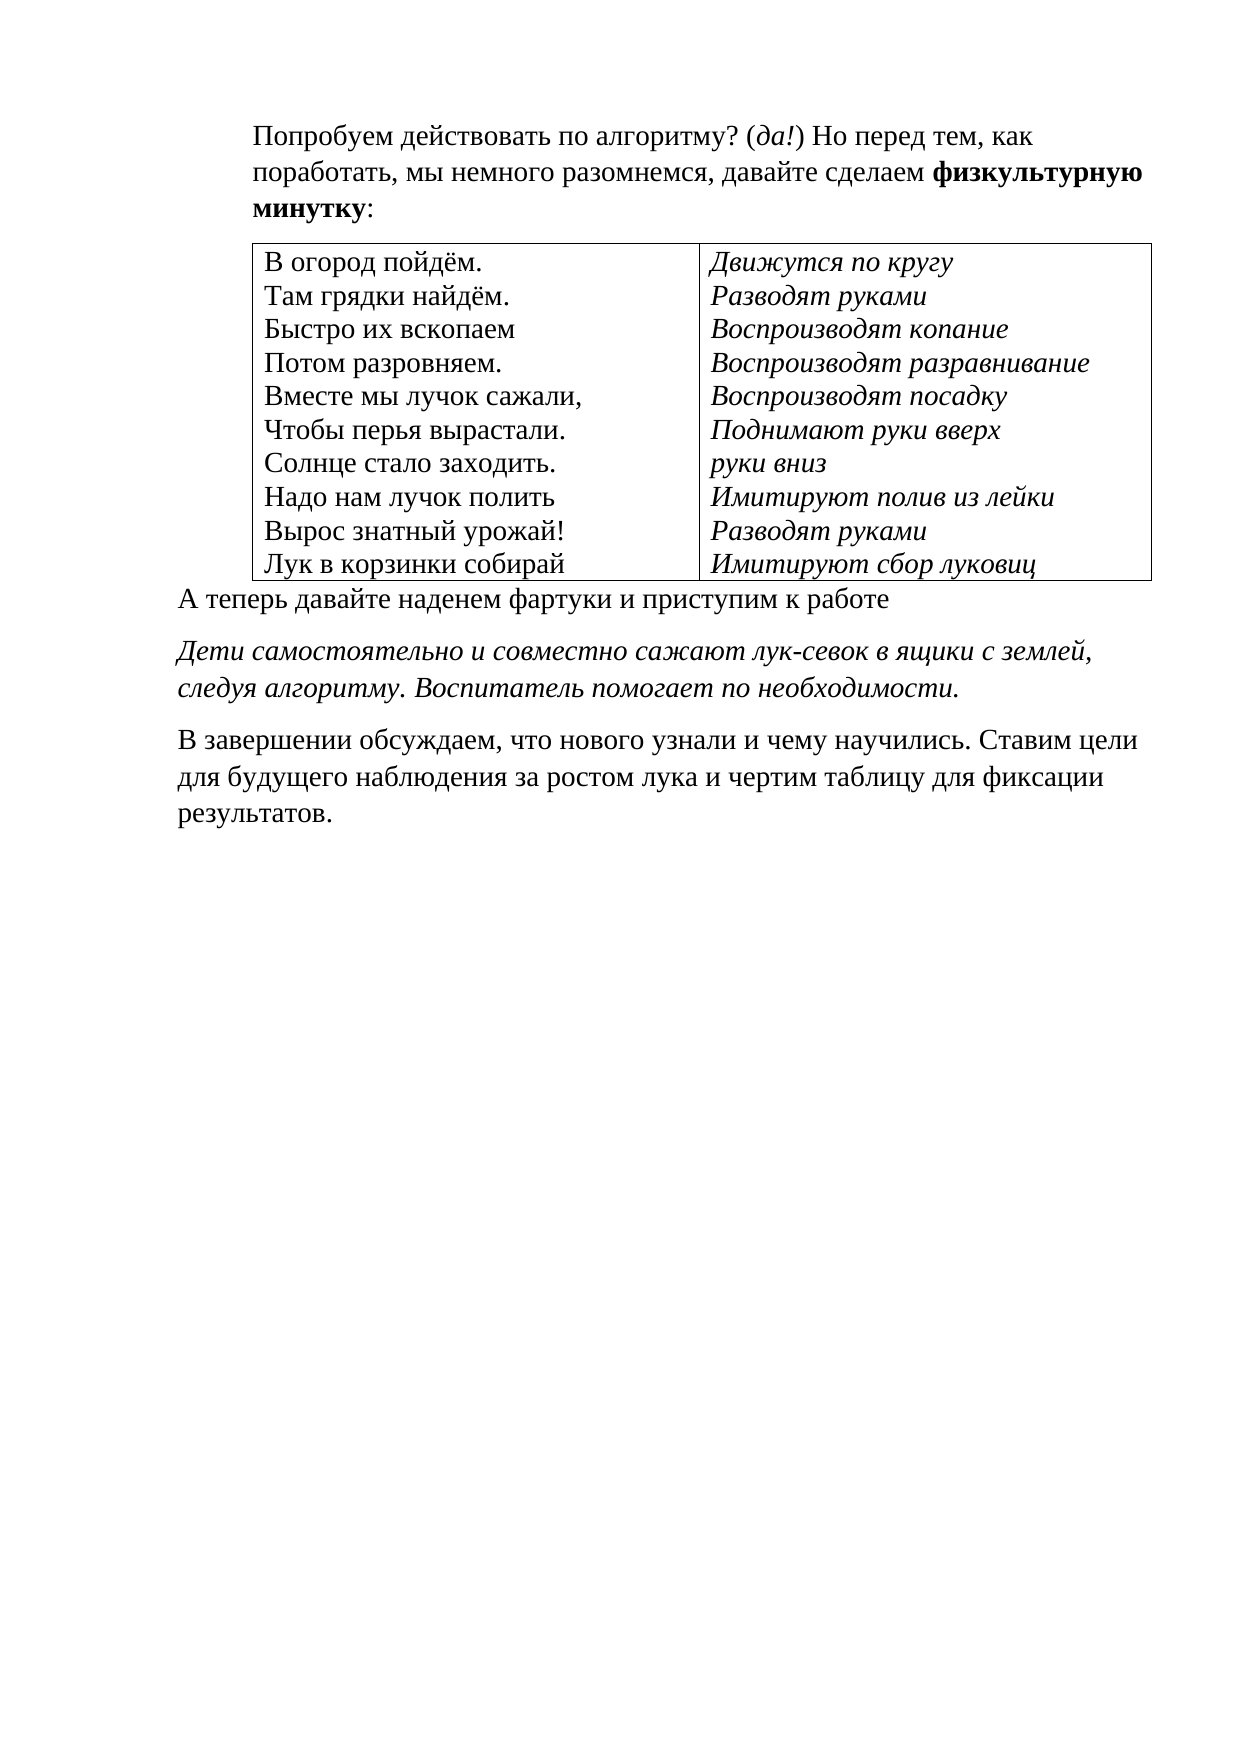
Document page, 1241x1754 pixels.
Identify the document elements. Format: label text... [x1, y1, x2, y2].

text Попробуем действовать по алгоритму? (да!) Но перед тем, как поработать, мы немного разомнемся, давайте сделаем физкультурную минутку: [252, 118, 1152, 224]
table_header В огород пойдём. Там грядки найдём. Быстро их вскопаем Потом разровняем. Вместе мы лучок сажали, Чтобы перья вырастали. Солнце стало заходить. Надо нам лучок полить Вырос знатный урожай! Лук в корзинки собирай [253, 244, 699, 580]
text А теперь давайте наденем фартуки и приступим к работе [177, 581, 1152, 614]
table_header Движутся по кругу Разводят руками Воспроизводят копание Воспроизводят разравнивание Воспроизводят посадку Поднимают руки вверх руки вниз Имитируют полив из лейки Разводят руками Имитируют сбор луковиц [700, 244, 1151, 580]
text Дети самостоятельно и совместно сажают лук-севок в ящики с землей, следуя алгоритму. Воспитатель помогает по необходимости. [177, 633, 1152, 703]
text В завершении обсуждаем, что нового узнали и чему научились. Ставим цели для будущего наблюдения за ростом лука и чертим таблицу для фиксации результатов. [177, 722, 1152, 828]
